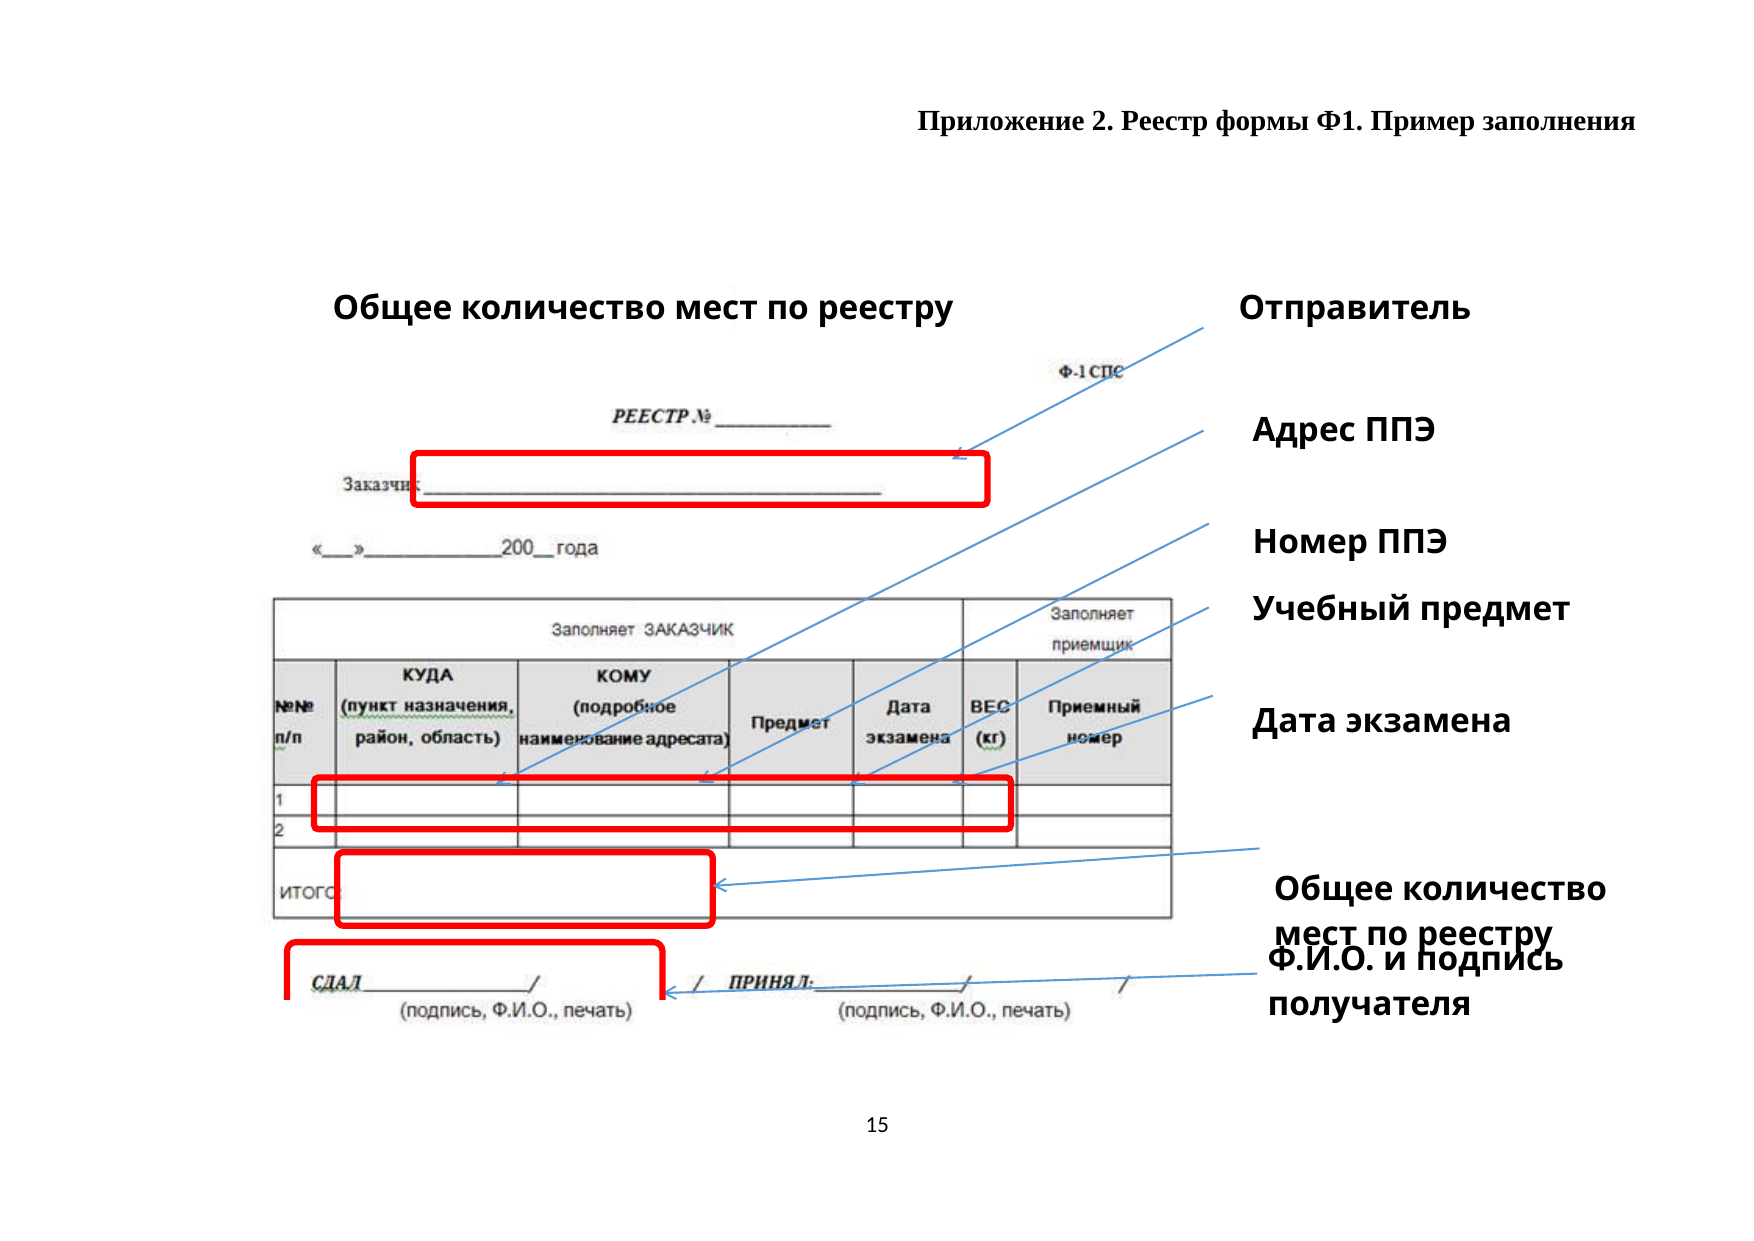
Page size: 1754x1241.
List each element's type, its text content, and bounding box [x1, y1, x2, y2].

text Приложение 2. Реестр формы Ф1. Пример заполнения [118, 103, 1636, 137]
